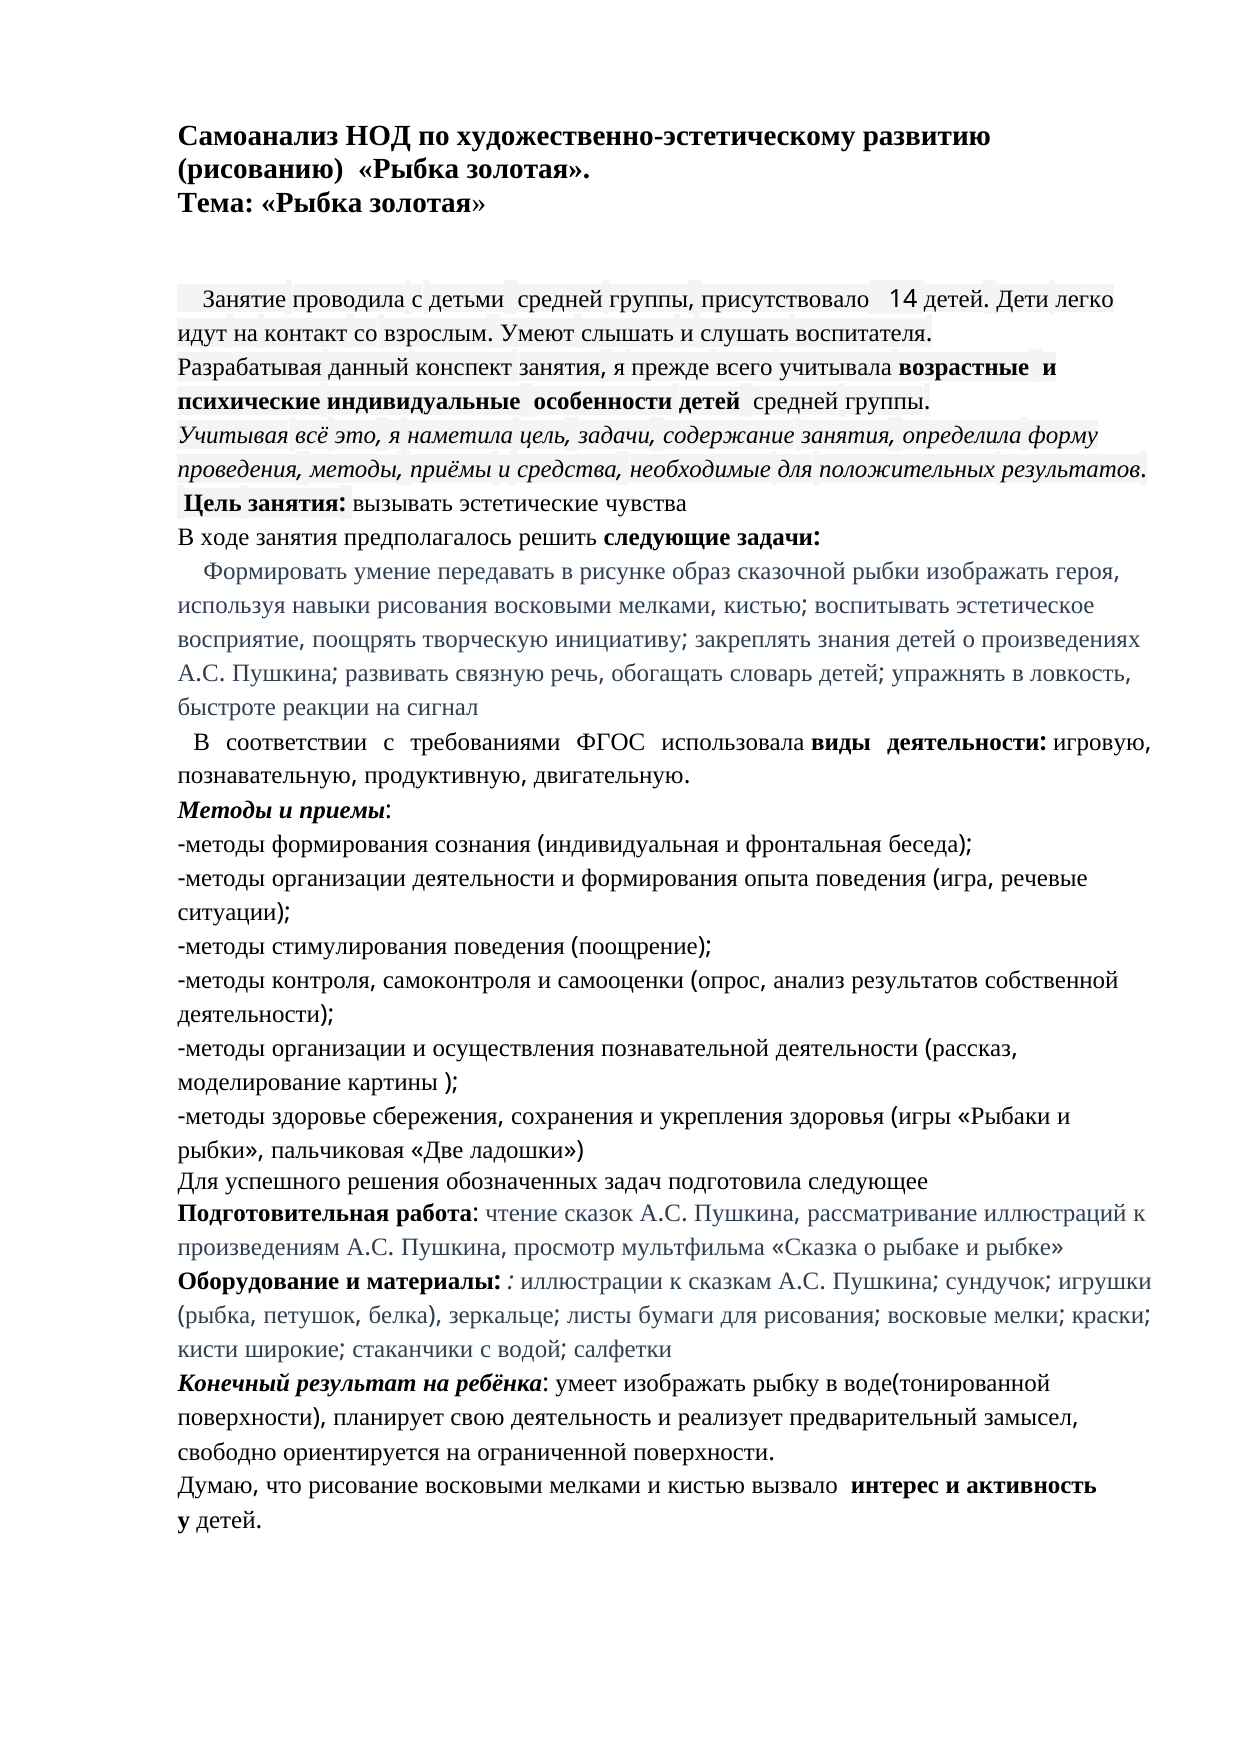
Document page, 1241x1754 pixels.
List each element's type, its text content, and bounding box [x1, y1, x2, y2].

text -методы формирования сознания (индивидуальная и фронтальная беседа); [177, 825, 1152, 859]
text Подготовительная работа: чтение сказок А.С. Пушкина, рассматривание иллюстраций к произведениям А.С. Пушкина, просмотр мультфильма «Сказка о рыбаке и рыбке» [177, 1195, 1152, 1263]
text -методы организации деятельности и формирования опыта поведения (игра, речевые ситуации); [177, 859, 1152, 927]
text В соответствии с требованиями ФГОС использовала виды деятельности: игровую, познавательную, продуктивную, двигательную. [177, 723, 1152, 791]
text Самоанализ НОД по художественно-эстетическому развитию (рисованию) «Рыбка золотая». [177, 118, 1152, 185]
text -методы контроля, самоконтроля и самооценки (опрос, анализ результатов собственной деятельности); [177, 962, 1152, 1030]
text Для успешного решения обозначенных задач подготовила следующее [177, 1166, 1152, 1195]
text В ходе занятия предполагалось решить следующие задачи: [177, 519, 1152, 553]
text -методы организации и осуществления познавательной деятельности (рассказ, моделирование картины ); [177, 1030, 1152, 1098]
text Конечный результат на ребёнка: умеет изображать рыбку в воде(тонированной поверхности), планирует свою деятельность и реализует предварительный замысел, свободно ориентируется на ограниченной поверхности. [177, 1365, 1152, 1467]
text Цель занятия: вызывать эстетические чувства [605, 485, 1152, 519]
text Занятие проводила с детьми средней группы, присутствовало 14 детей. Дети легко идут на контакт со взрослым. Умеют слышать и слушать воспитателя. [177, 280, 694, 348]
text Думаю, что рисование восковыми мелками и кистью вызвало интерес и активность у детей. [177, 1467, 1152, 1535]
text Тема: «Рыбка золотая» [177, 185, 1152, 219]
text -методы здоровье сбережения, сохранения и укрепления здоровья (игры «Рыбаки и рыбки», пальчиковая «Две ладошки») [177, 1098, 1152, 1166]
text Методы и приемы: [177, 791, 1152, 825]
text -методы стимулирования поведения (поощрение); [177, 927, 1152, 962]
text Оборудование и материалы: : иллюстрации к сказкам А.С. Пушкина; сундучок; игрушки (рыбка, петушок, белка), зеркальце; листы бумаги для рисования; восковые мелки; краски; кисти широкие; стаканчики с водой; салфетки [177, 1263, 1152, 1365]
text Разрабатывая данный конспект занятия, я прежде всего учитывала возрастные и психические индивидуальные особенности детей средней группы. [177, 348, 1152, 417]
text Учитывая всё это, я наметила цель, задачи, содержание занятия, определила форму проведения, методы, приёмы и средства, необходимые для положительных результатов. [517, 417, 1152, 485]
text Формировать умение передавать в рисунке образ сказочной рыбки изображать героя, используя навыки рисования восковыми мелками, кистью; воспитывать эстетическое восприятие, поощрять творческую инициативу; закреплять знания детей о произведениях А.С. Пушкина; развивать связную речь, обогащать словарь детей; упражнять в ловкость, быстроте реакции на сигнал [177, 553, 1152, 723]
text Занятие проводила с детьми средней группы, присутствовало 14 детей. Дети легко идут на контакт со взрослым. Умеют слышать и слушать воспитателя. [700, 280, 1152, 348]
